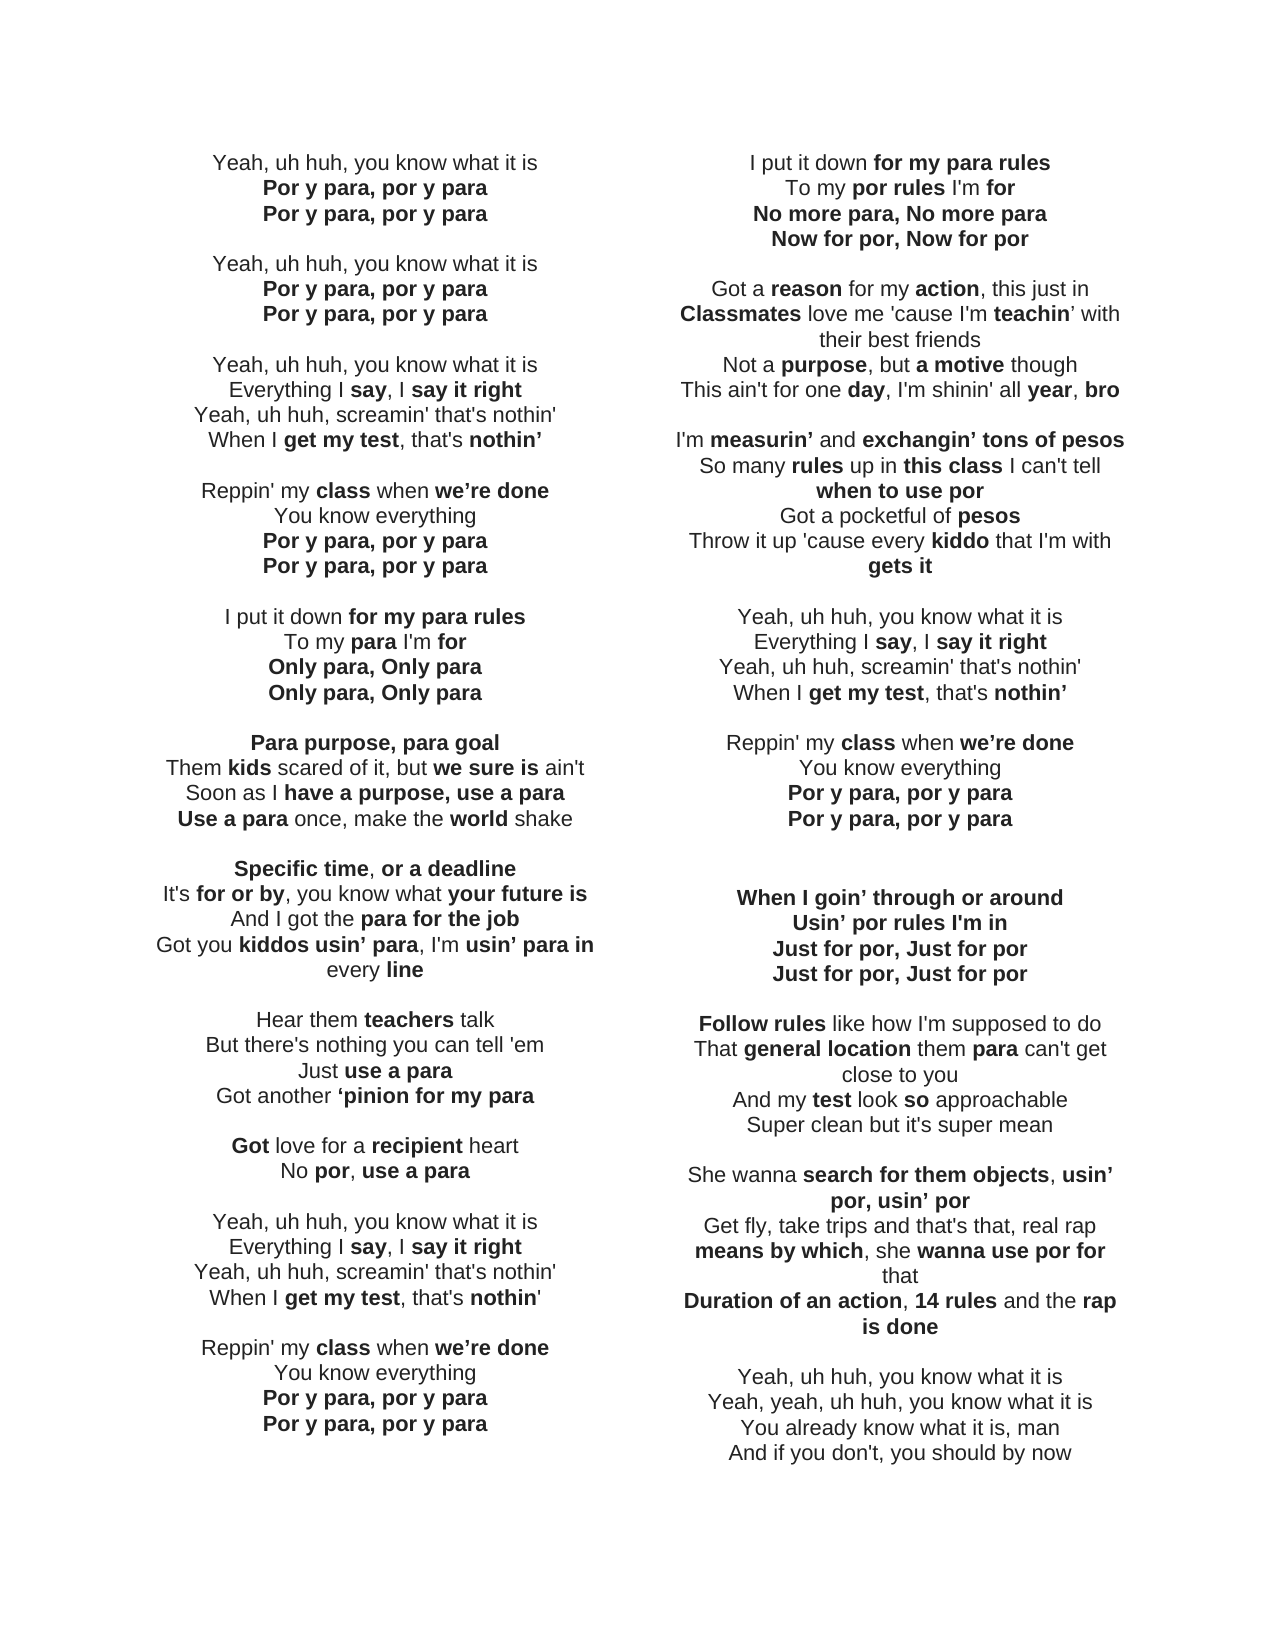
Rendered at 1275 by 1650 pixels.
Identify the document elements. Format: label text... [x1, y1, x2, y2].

text Yeah, uh huh, you know what it is Por y para, por y para Por y para, por y para Yeah, uh huh, you know what it is Por y para, por y para Por y para, por y para Yeah, uh huh, you know what it is Everything I say, I say it right Yeah, uh huh, screamin' that's nothin' When I get my test, that's nothin’ Reppin' my class when we’re done You know everything Por y para, por y para Por y para, por y para I put it down for my para rules To my para I'm for Only para, Only para Only para, Only para Para purpose, para goal Them kids scared of it, but we sure is ain't Soon as I have a purpose, use a para Use a para once, make the world shake Specific time, or a deadline It's for or by, you know what your future is And I got the para for the job Got you kiddos usin’ para, I'm usin’ para in every line Hear them teachers talk But there's nothing you can tell 'em Just use a para Got another ‘pinion for my para Got love for a recipient heart No por, use a para Yeah, uh huh, you know what it is Everything I say, I say it right Yeah, uh huh, screamin' that's nothin' When I get my test, that's nothin' Reppin' my class when we’re done You know everything Por y para, por y para Por y para, por y para I put it down for my para rules To my por rules I'm for No more para, No more para Now for por, Now for por Got a reason for my action, this just in Classmates love me 'cause I'm teachin’ with their best friends Not a purpose, but a motive though This ain't for one day, I'm shinin' all year, bro I'm measurin’ and exchangin’ tons of pesos So many rules up in this class I can't tell when to use por Got a pocketful of pesos Throw it up 'cause every kiddo that I'm with gets it Yeah, uh huh, you know what it is Everything I say, I say it right Yeah, uh huh, screamin' that's nothin' When I get my test, that's nothin’ Reppin' my class when we’re done You know everything Por y para, por y para Por y para, por y para [675, 150, 1125, 831]
text Yeah, uh huh, you know what it is Por y para, por y para Por y para, por y para Yeah, uh huh, you know what it is Por y para, por y para Por y para, por y para Yeah, uh huh, you know what it is Everything I say, I say it right Yeah, uh huh, screamin' that's nothin' When I get my test, that's nothin’ Reppin' my class when we’re done You know everything Por y para, por y para Por y para, por y para I put it down for my para rules To my para I'm for Only para, Only para Only para, Only para Para purpose, para goal Them kids scared of it, but we sure is ain't Soon as I have a purpose, use a para Use a para once, make the world shake Specific time, or a deadline It's for or by, you know what your future is And I got the para for the job Got you kiddos usin’ para, I'm usin’ para in every line Hear them teachers talk But there's nothing you can tell 'em Just use a para Got another ‘pinion for my para Got love for a recipient heart No por, use a para Yeah, uh huh, you know what it is Everything I say, I say it right Yeah, uh huh, screamin' that's nothin' When I get my test, that's nothin' Reppin' my class when we’re done You know everything Por y para, por y para Por y para, por y para I put it down for my para rules To my por rules I'm for No more para, No more para Now for por, Now for por Got a reason for my action, this just in Classmates love me 'cause I'm teachin’ with their best friends Not a purpose, but a motive though This ain't for one day, I'm shinin' all year, bro I'm measurin’ and exchangin’ tons of pesos So many rules up in this class I can't tell when to use por Got a pocketful of pesos Throw it up 'cause every kiddo that I'm with gets it Yeah, uh huh, you know what it is Everything I say, I say it right Yeah, uh huh, screamin' that's nothin' When I get my test, that's nothin’ Reppin' my class when we’re done You know everything Por y para, por y para Por y para, por y para [150, 150, 600, 1486]
